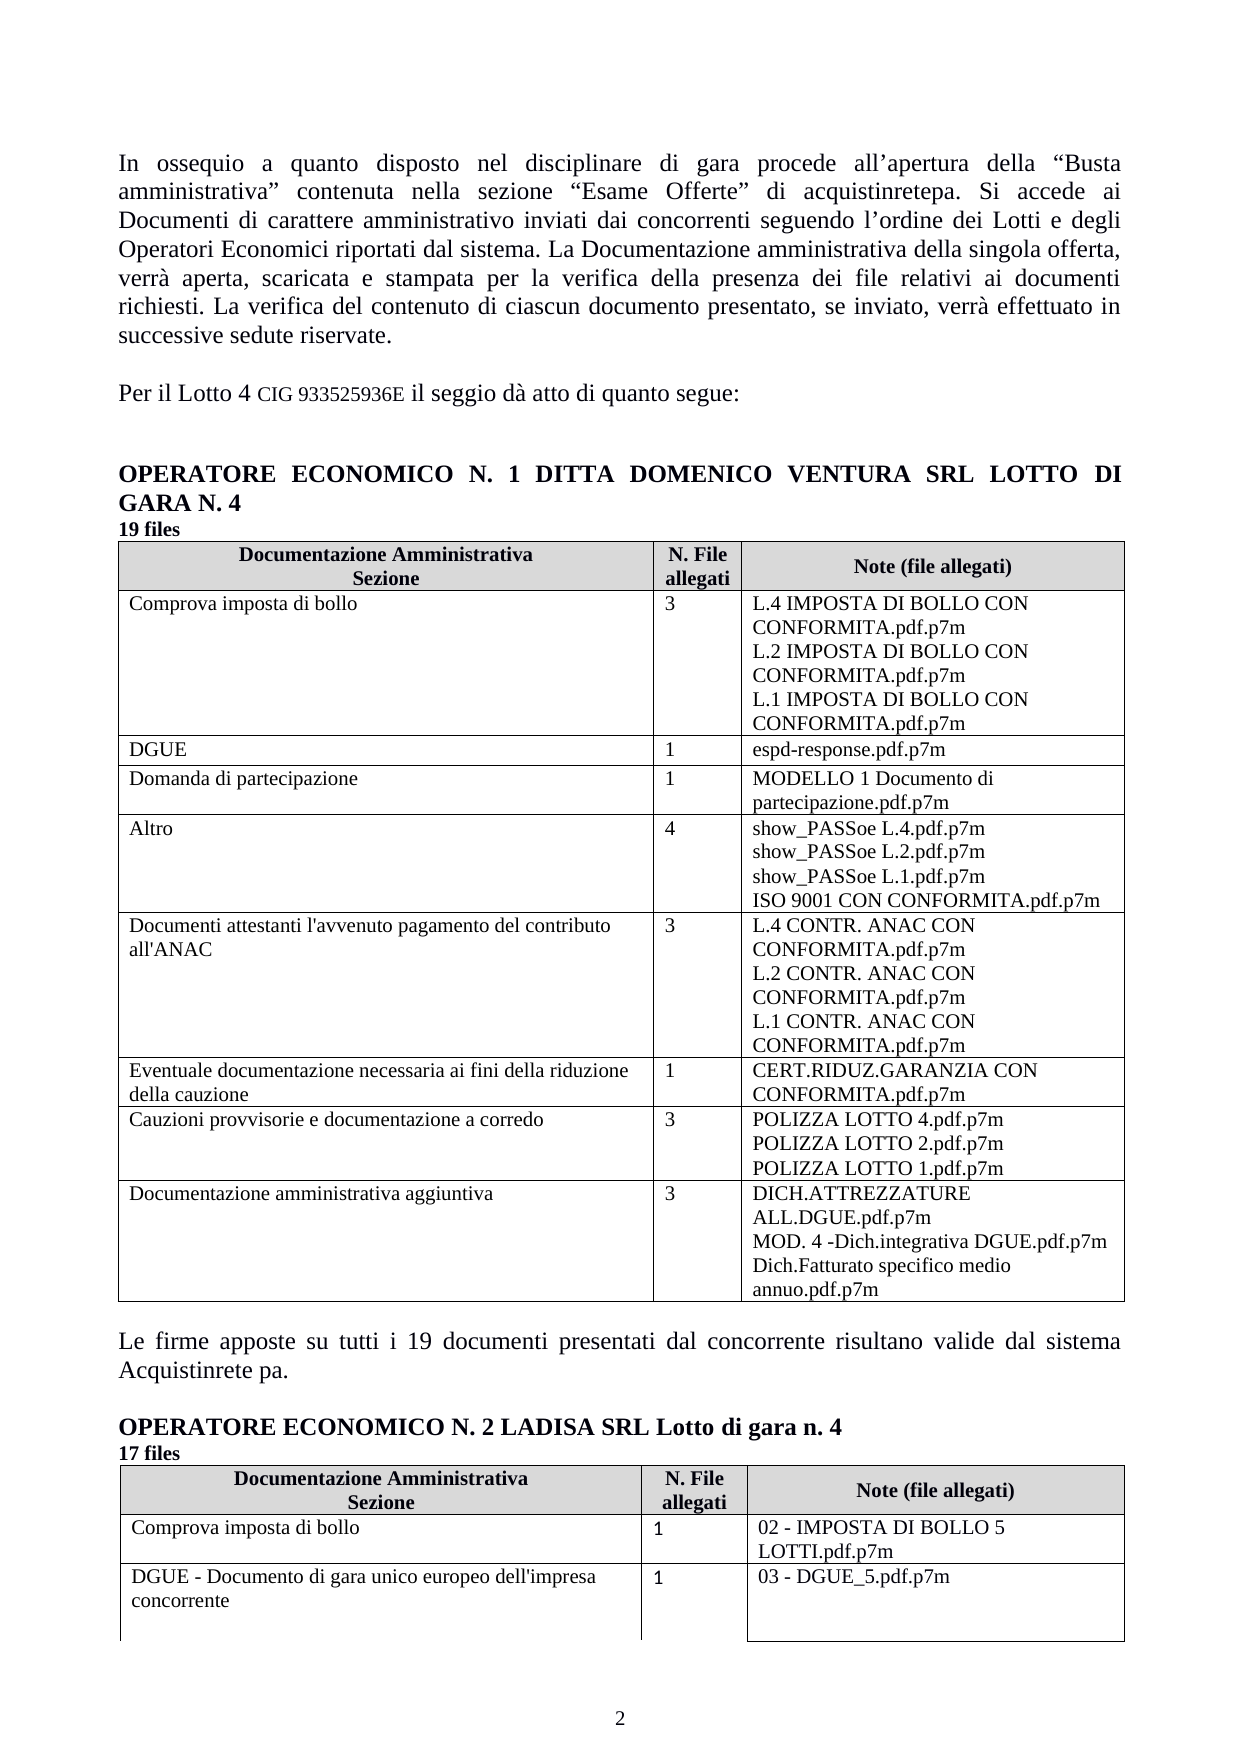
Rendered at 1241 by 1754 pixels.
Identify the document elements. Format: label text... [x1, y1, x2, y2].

table_cell espd-response.pdf.p7m [742, 736, 1124, 765]
table_cell POLIZZA LOTTO 4.pdf.p7m POLIZZA LOTTO 2.pdf.p7m POLIZZA LOTTO 1.pdf.p7m [742, 1107, 1124, 1179]
table_header Documentazione Amministrativa Sezione [121, 1466, 641, 1514]
text In ossequio a quanto disposto nel disciplinare di gara procede all’apertura della “Busta amministrativa” contenuta nella sezione “Esame Offerte” di acquistinretepa. Si accede ai Documenti di carattere amministrativo inviati dai concorrenti seguendo l’ordine dei Lotti e degli Operatori Economici riportati dal sistema. La Documentazione amministrativa della singola offerta, verrà aperta, scaricata e stampata per la verifica della presenza dei file relativi ai documenti richiesti. La verifica del contenuto di ciascun documento presentato, se inviato, verrà effettuato in successive sedute riservate. [118, 148, 1122, 349]
table_cell 1 [642, 1564, 747, 1641]
table_cell L.4 CONTR. ANAC CON CONFORMITA.pdf.p7m L.2 CONTR. ANAC CON CONFORMITA.pdf.p7m L.1 CONTR. ANAC CON CONFORMITA.pdf.p7m [742, 913, 1124, 1057]
table_header Note (file allegati) [742, 542, 1124, 590]
table_cell CERT.RIDUZ.GARANZIA CON CONFORMITA.pdf.p7m [742, 1058, 1124, 1106]
text 17 files [118, 1441, 1122, 1465]
table_cell 1 [654, 766, 741, 814]
table_cell Altro [119, 815, 653, 912]
table_cell 3 [654, 913, 741, 1057]
table_cell DICH.ATTREZZATURE ALL.DGUE.pdf.p7m MOD. 4 -Dich.integrativa DGUE.pdf.p7m Dich.Fatturato specifico medio annuo.pdf.p7m [742, 1181, 1124, 1301]
table_cell 1 [642, 1515, 747, 1563]
table_cell DGUE [119, 736, 653, 765]
table_header N. File allegati [642, 1466, 747, 1514]
table_cell L.4 IMPOSTA DI BOLLO CON CONFORMITA.pdf.p7m L.2 IMPOSTA DI BOLLO CON CONFORMITA.pdf.p7m L.1 IMPOSTA DI BOLLO CON CONFORMITA.pdf.p7m [742, 591, 1124, 735]
table_cell 02 - IMPOSTA DI BOLLO 5 LOTTI.pdf.p7m [748, 1515, 1124, 1563]
table_cell 3 [654, 1107, 741, 1179]
table_cell Documentazione amministrativa aggiuntiva [119, 1181, 653, 1301]
table_cell MODELLO 1 Documento di partecipazione.pdf.p7m [742, 766, 1124, 814]
table_cell Comprova imposta di bollo [121, 1515, 641, 1563]
text Per il Lotto 4 CIG 933525936E il seggio dà atto di quanto segue: [118, 378, 1122, 406]
table_cell Eventuale documentazione necessaria ai fini della riduzione della cauzione [119, 1058, 653, 1106]
table_cell show_PASSoe L.4.pdf.p7m show_PASSoe L.2.pdf.p7m show_PASSoe L.1.pdf.p7m ISO 9001 CON CONFORMITA.pdf.p7m [742, 815, 1124, 912]
table_cell Cauzioni provvisorie e documentazione a corredo [119, 1107, 653, 1179]
table_cell Domanda di partecipazione [119, 766, 653, 814]
table_cell 1 [654, 1058, 741, 1106]
table_cell Comprova imposta di bollo [119, 591, 653, 735]
table_cell 1 [654, 736, 741, 765]
table_header Documentazione Amministrativa Sezione [119, 542, 653, 590]
table_cell DGUE - Documento di gara unico europeo dell'impresa concorrente [121, 1564, 642, 1641]
table_header N. File allegati [654, 542, 741, 590]
text Le firme apposte su tutti i 19 documenti presentati dal concorrente risultano valide dal sistema Acquistinrete pa. [118, 1326, 1122, 1383]
table_cell 3 [654, 1181, 741, 1301]
table_cell Documenti attestanti l'avvenuto pagamento del contributo all'ANAC [119, 913, 653, 1057]
table_cell 03 - DGUE_5.pdf.p7m [748, 1564, 1124, 1641]
table_cell 4 [654, 815, 741, 912]
text OPERATORE ECONOMICO N. 2 LADISA SRL Lotto di gara n. 4 [118, 1412, 1122, 1441]
table_header Note (file allegati) [748, 1466, 1124, 1514]
text 19 files [118, 517, 1122, 541]
text OPERATORE ECONOMICO N. 1 DITTA DOMENICO VENTURA SRL LOTTO DI GARA N. 4 [118, 459, 1122, 517]
table_cell 3 [654, 591, 741, 735]
